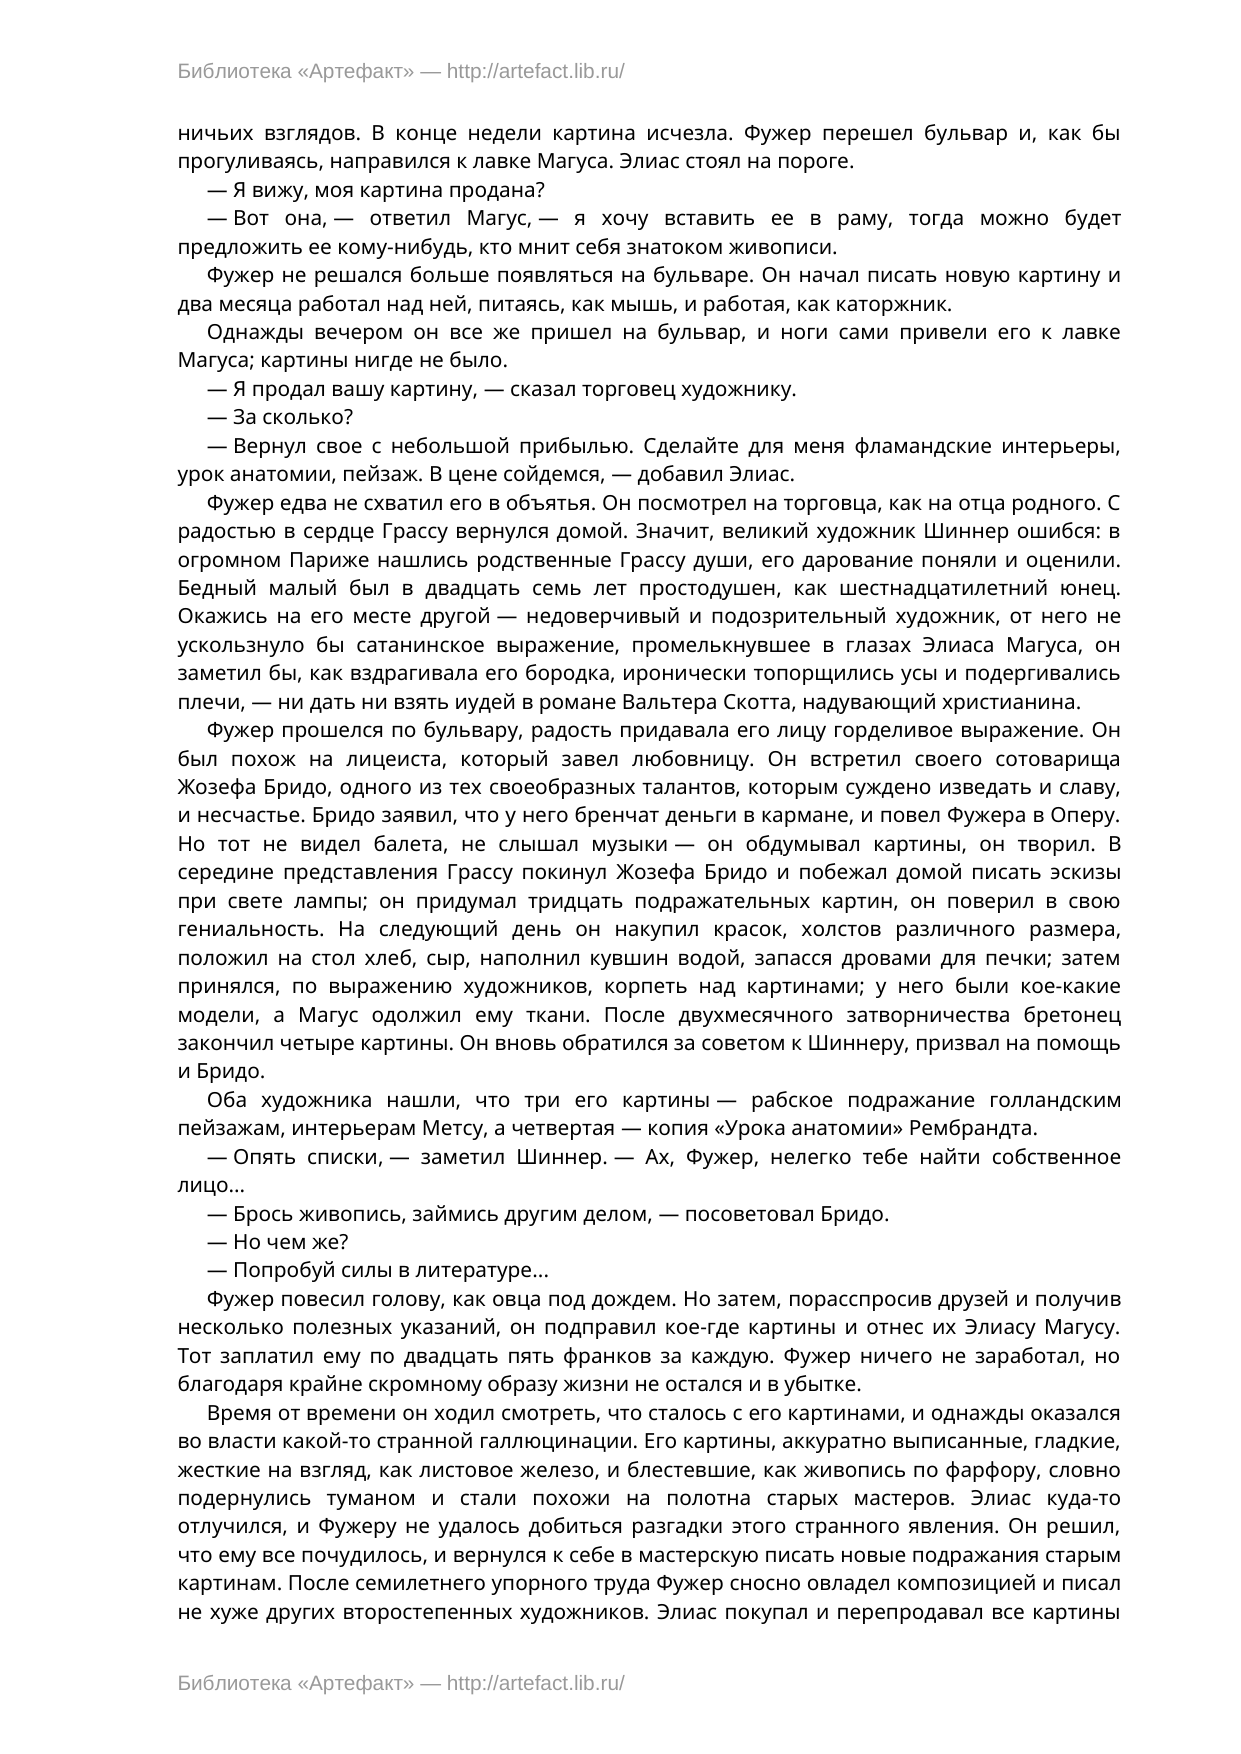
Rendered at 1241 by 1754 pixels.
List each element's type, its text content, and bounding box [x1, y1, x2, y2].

text — За сколько? [177, 402, 1122, 431]
text — Брось живопись, займись другим делом, — посоветовал Бридо. [177, 1199, 1122, 1227]
text Фужер прошелся по бульвару, радость придавала его лицу горделивое выражение. Он был похож на лицеиста, который завел любовницу. Он встретил своего сотоварища Жозефа Бридо, одного из тех своеобразных талантов, которым суждено изведать и славу, и несчастье. Бридо заявил, что у него бренчат деньги в кармане, и повел Фужера в Оперу. Но тот не видел балета, не слышал музыки — он обдумывал картины, он творил. В середине представления Грассу покинул Жозефа Бридо и побежал домой писать эскизы при свете лампы; он придумал тридцать подражательных картин, он поверил в свою гениальность. На следующий день он накупил красок, холстов различного размера, положил на стол хлеб, сыр, наполнил кувшин водой, запасся дровами для печки; затем принялся, по выражению художников, корпеть над картинами; у него были кое-какие модели, а Магус одолжил ему ткани. После двухмесячного затворничества бретонец закончил четыре картины. Он вновь обратился за советом к Шиннеру, призвал на помощь и Бридо. [177, 715, 1122, 1085]
text Фужер едва не схватил его в объятья. Он посмотрел на торговца, как на отца родного. С радостью в сердце Грассу вернулся домой. Значит, великий художник Шиннер ошибся: в огромном Париже нашлись родственные Грассу души, его дарование поняли и оценили. Бедный малый был в двадцать семь лет простодушен, как шестнадцатилетний юнец. Окажись на его месте другой — недоверчивый и подозрительный художник, от него не ускользнуло бы сатанинское выражение, промелькнувшее в глазах Элиаса Магуса, он заметил бы, как вздрагивала его бородка, иронически топорщились усы и подергивались плечи, — ни дать ни взять иудей в романе Вальтера Скотта, надувающий христианина. [177, 488, 1122, 715]
text — Вот она, — ответил Магус, — я хочу вставить ее в раму, тогда можно будет предложить ее кому-нибудь, кто мнит себя знатоком живописи. [177, 203, 1122, 260]
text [177, 118, 1122, 175]
text Фужер повесил голову, как овца под дождем. Но затем, порасспросив друзей и получив несколько полезных указаний, он подправил кое-где картины и отнес их Элиасу Магусу. Тот заплатил ему по двадцать пять франков за каждую. Фужер ничего не заработал, но благодаря крайне скромному образу жизни не остался и в убытке. [177, 1284, 1122, 1398]
text Однажды вечером он все же пришел на бульвар, и ноги сами привели его к лавке Магуса; картины нигде не было. [177, 317, 1122, 374]
text Оба художника нашли, что три его картины — рабское подражание голландским пейзажам, интерьерам Метсу, а четвертая — копия «Урока анатомии» Рембрандта. [177, 1085, 1122, 1142]
text — Но чем же? [177, 1227, 1122, 1256]
text — Я продал вашу картину, — сказал торговец художнику. [177, 374, 1122, 402]
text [177, 1398, 1122, 1625]
text Фужер не решался больше появляться на бульваре. Он начал писать новую картину и два месяца работал над ней, питаясь, как мышь, и работая, как каторжник. [177, 260, 1122, 317]
text — Вернул свое с небольшой прибылью. Сделайте для меня фламандские интерьеры, урок анатомии, пейзаж. В цене сойдемся, — добавил Элиас. [177, 431, 1122, 488]
text — Я вижу, моя картина продана? [177, 175, 1122, 203]
text — Опять списки, — заметил Шиннер. — Ах, Фужер, нелегко тебе найти собственное лицо... [177, 1142, 1122, 1199]
text — Попробуй силы в литературе... [177, 1256, 1122, 1284]
